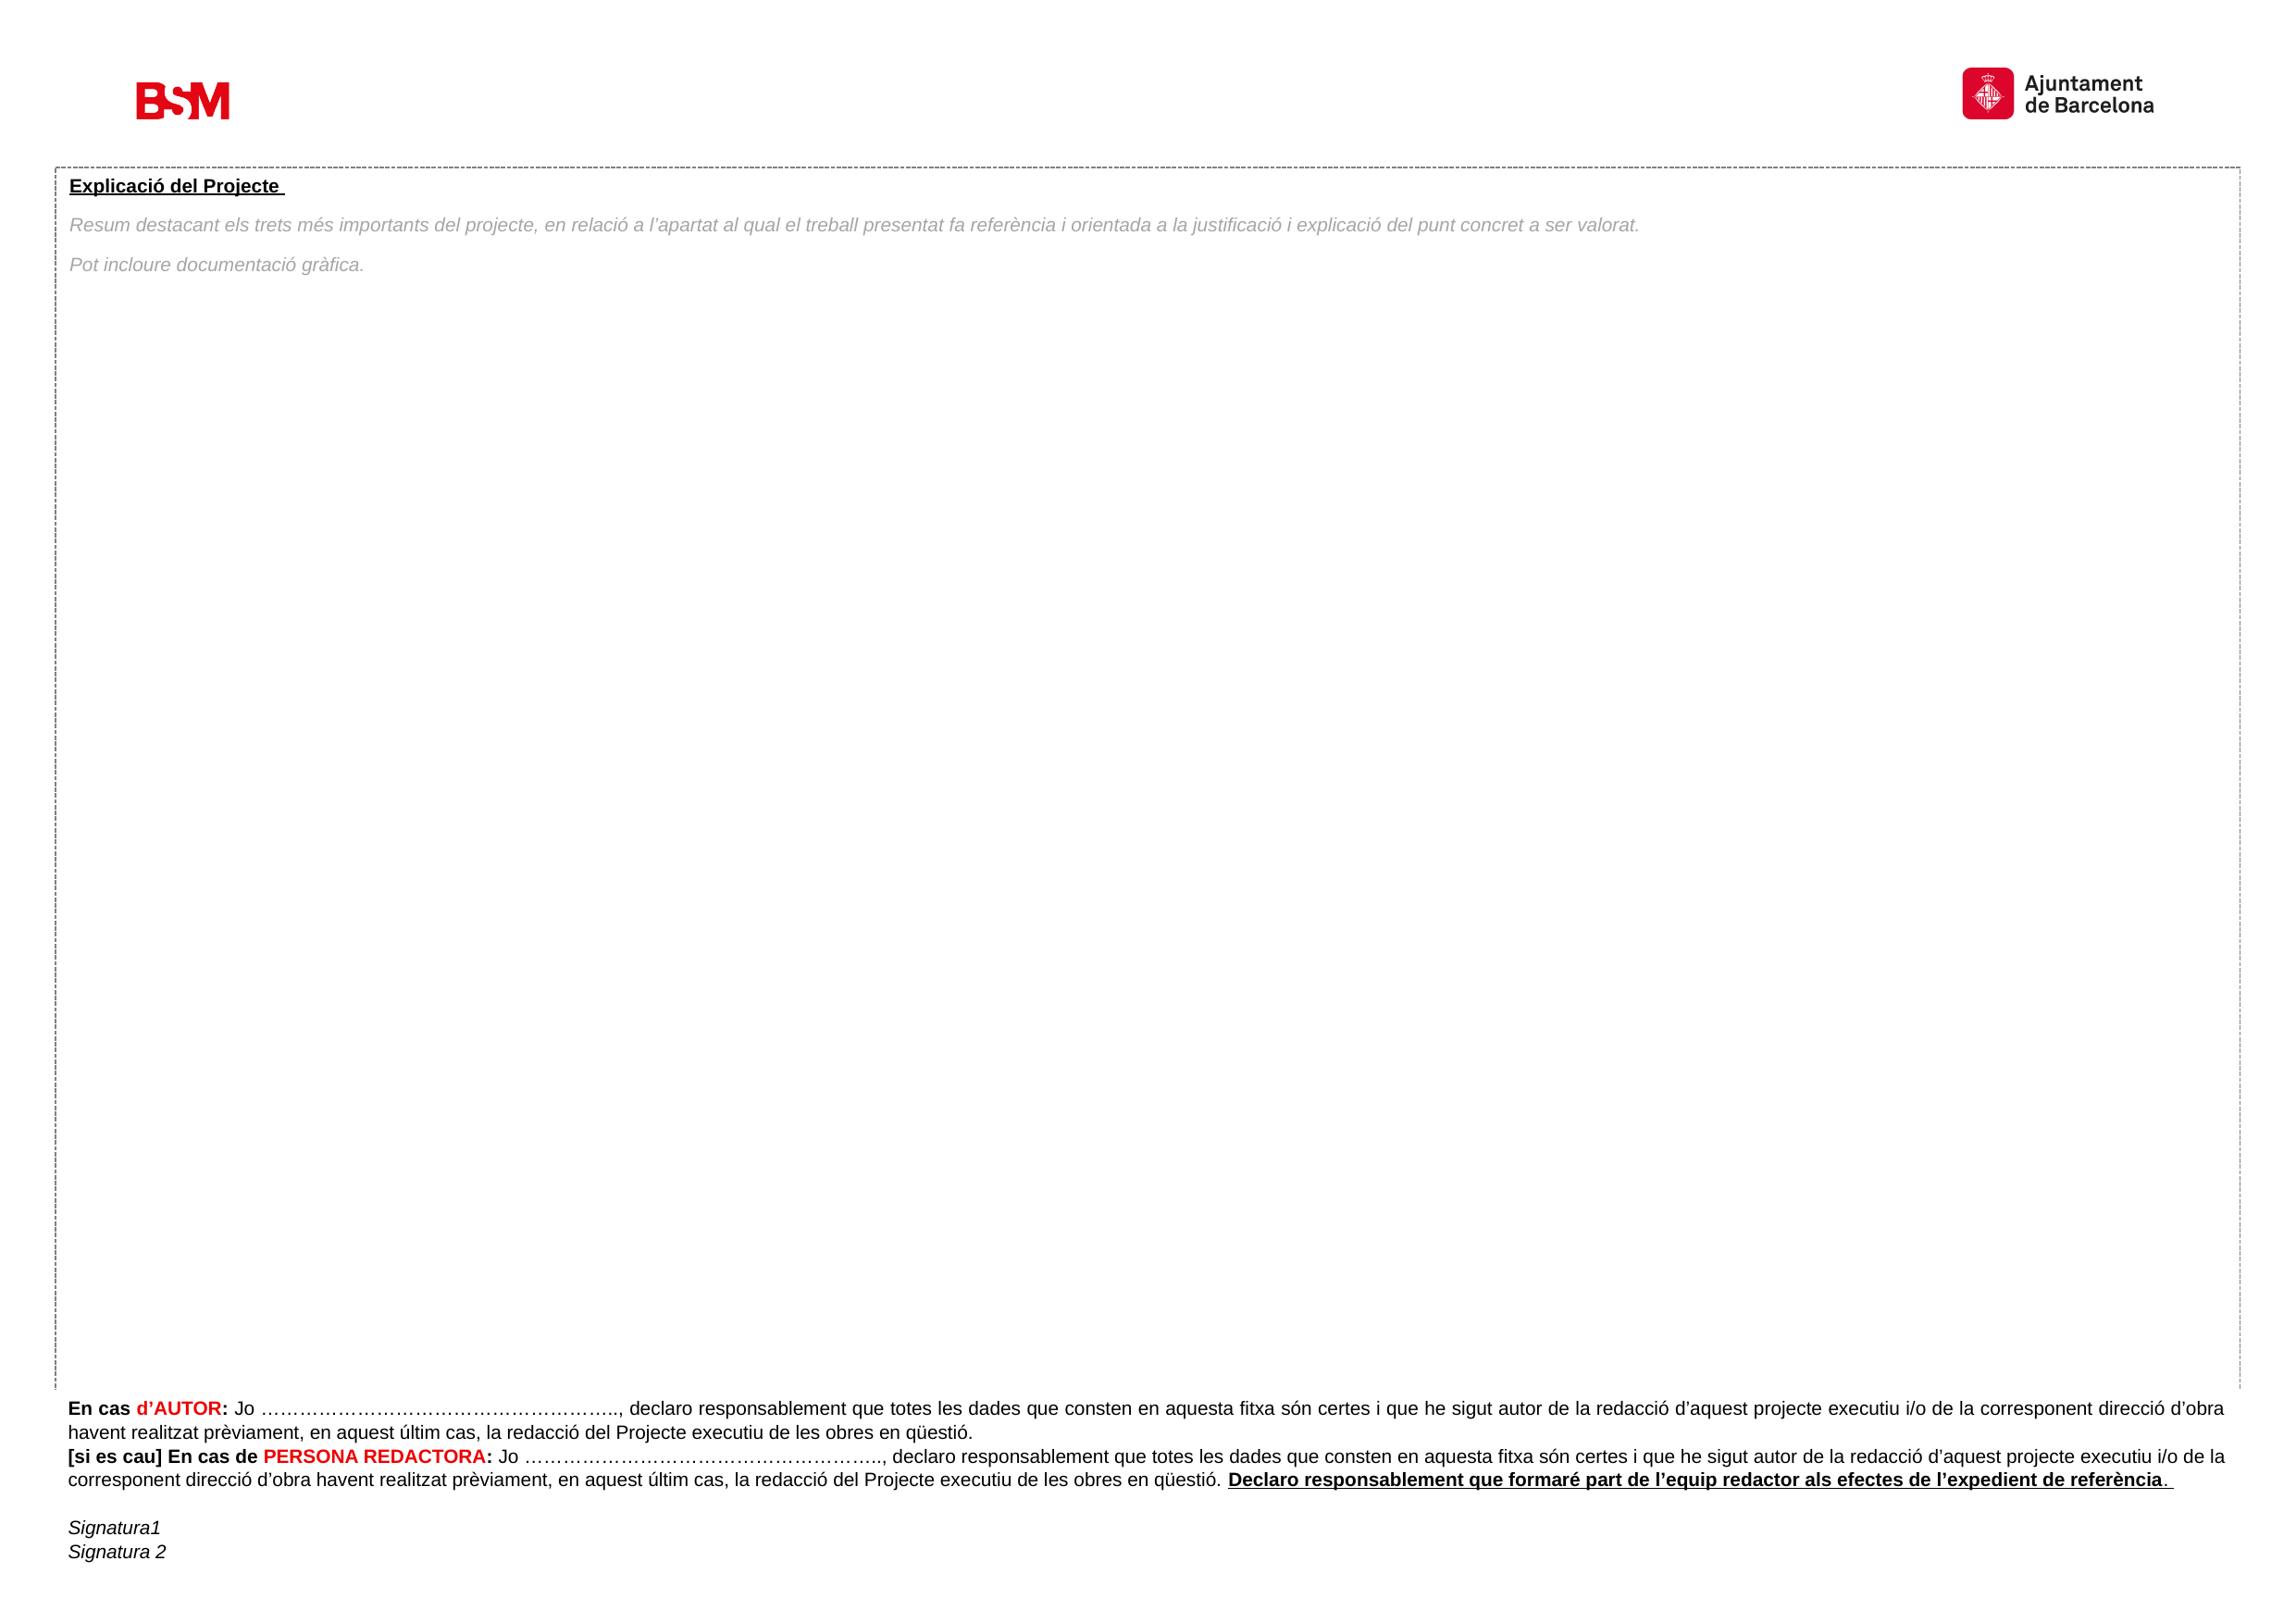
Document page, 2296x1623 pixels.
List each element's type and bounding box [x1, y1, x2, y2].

picture [136, 82, 230, 119]
picture [1962, 68, 2154, 119]
